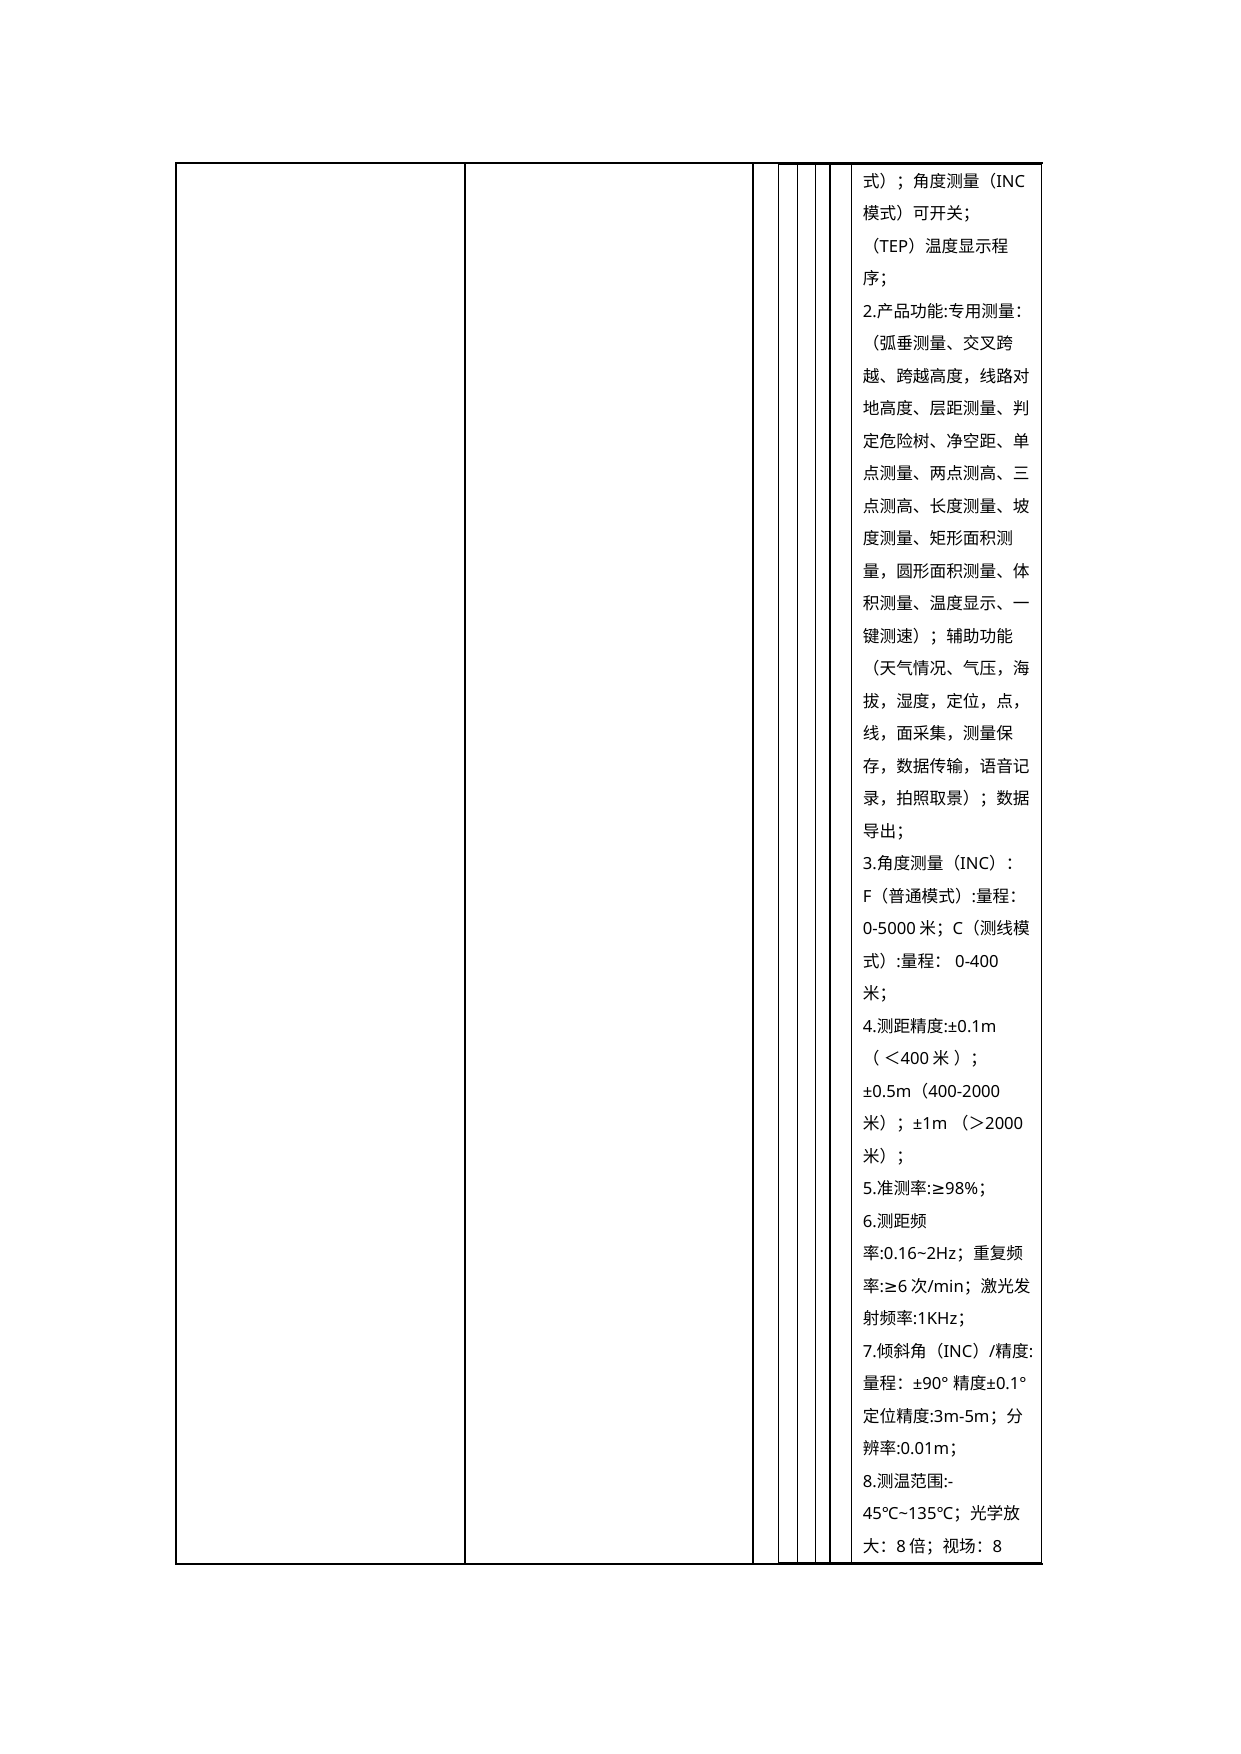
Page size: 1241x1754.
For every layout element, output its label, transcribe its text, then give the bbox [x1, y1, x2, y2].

table_cell [852, 165, 1041, 1562]
table_cell [831, 165, 851, 1562]
table_cell [754, 164, 778, 1563]
table_cell [779, 165, 797, 1562]
table_cell [816, 165, 829, 1562]
table_cell [466, 164, 752, 1563]
table_cell 1 [177, 164, 464, 1563]
table_cell [798, 165, 815, 1562]
